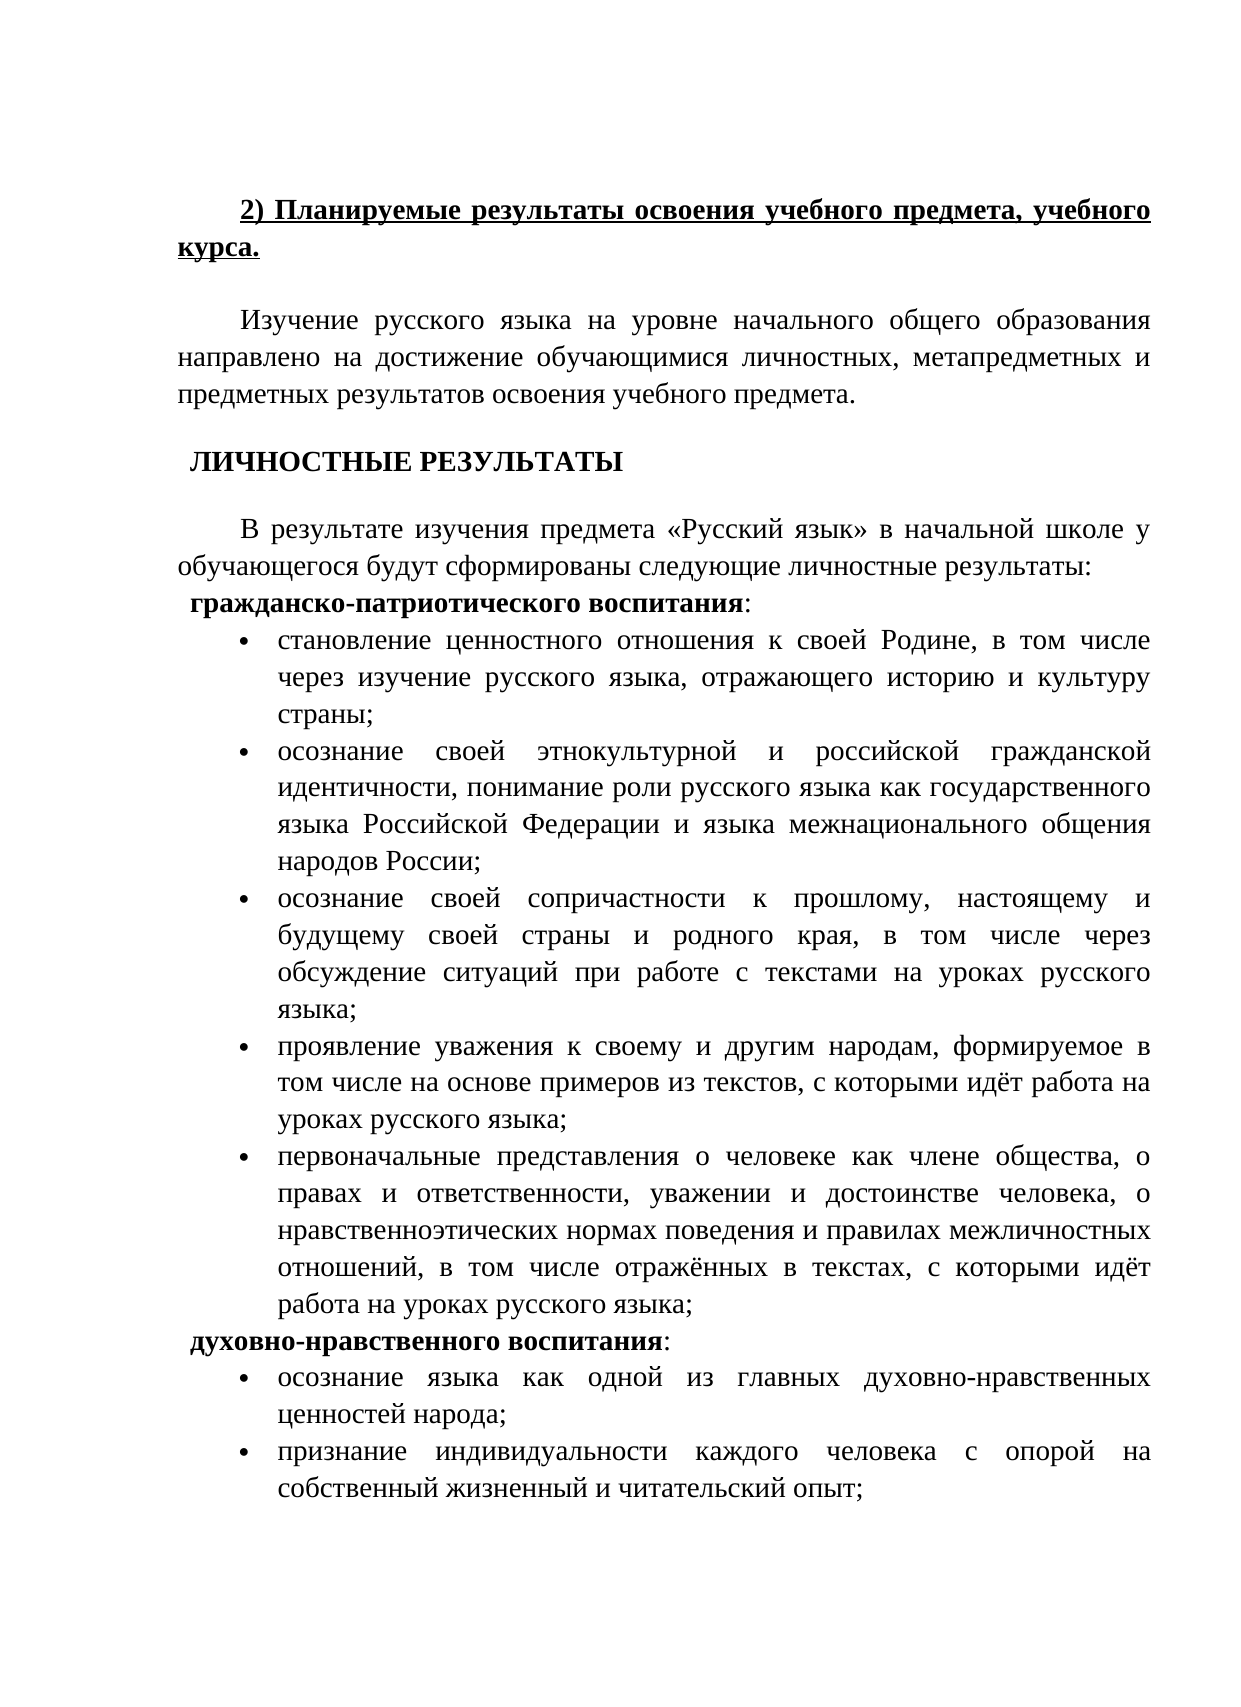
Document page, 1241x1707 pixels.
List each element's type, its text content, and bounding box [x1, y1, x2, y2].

list осознание языка как одной из главных духовно-нравственных ценностей народа; [240, 1359, 1152, 1430]
text ЛИЧНОСТНЫЕ РЕЗУЛЬТАТЫ [190, 444, 1152, 477]
text В результате изучения предмета «Русский язык» в начальной школе у обучающегося будут сформированы следующие личностные результаты: [177, 511, 1152, 582]
text Изучение русского языка на уровне начального общего образования направлено на достижение обучающимися личностных, метапредметных и предметных результатов освоения учебного предмета. [177, 302, 1152, 410]
list осознание своей этнокультурной и российской гражданской идентичности, понимание роли русского языка как государственного языка Российской Федерации и языка межнационального общения народов России; [240, 733, 1152, 877]
list первоначальные представления о человеке как члене общества, о правах и ответственности, уважении и достоинстве человека, о нравственно­этических нормах поведения и правилах межличностных отношений, в том числе отражённых в текстах, с которыми идёт работа на уроках русского языка; [240, 1138, 1152, 1319]
list становление ценностного отношения к своей Родине, в том числе через изучение русского языка, отражающего историю и культуру страны; [240, 622, 1152, 729]
text 2) Планируемые результаты освоения учебного предмета, учебного курса. [177, 192, 1152, 262]
list проявление уважения к своему и другим народам, формируемое в том числе на основе примеров из текстов, с которыми идёт работа на уроках русского языка; [240, 1028, 1152, 1135]
text духовно-нравственного воспитания: [190, 1323, 1152, 1356]
list признание индивидуальности каждого человека с опорой на собственный жизненный и читательский опыт; [240, 1433, 1152, 1504]
list осознание своей сопричастности к прошлому, настоящему и будущему своей страны и родного края, в том числе через обсуждение ситуаций при работе с текстами на уроках русского языка; [240, 880, 1152, 1024]
text гражданско-патриотического воспитания: [190, 585, 1152, 619]
